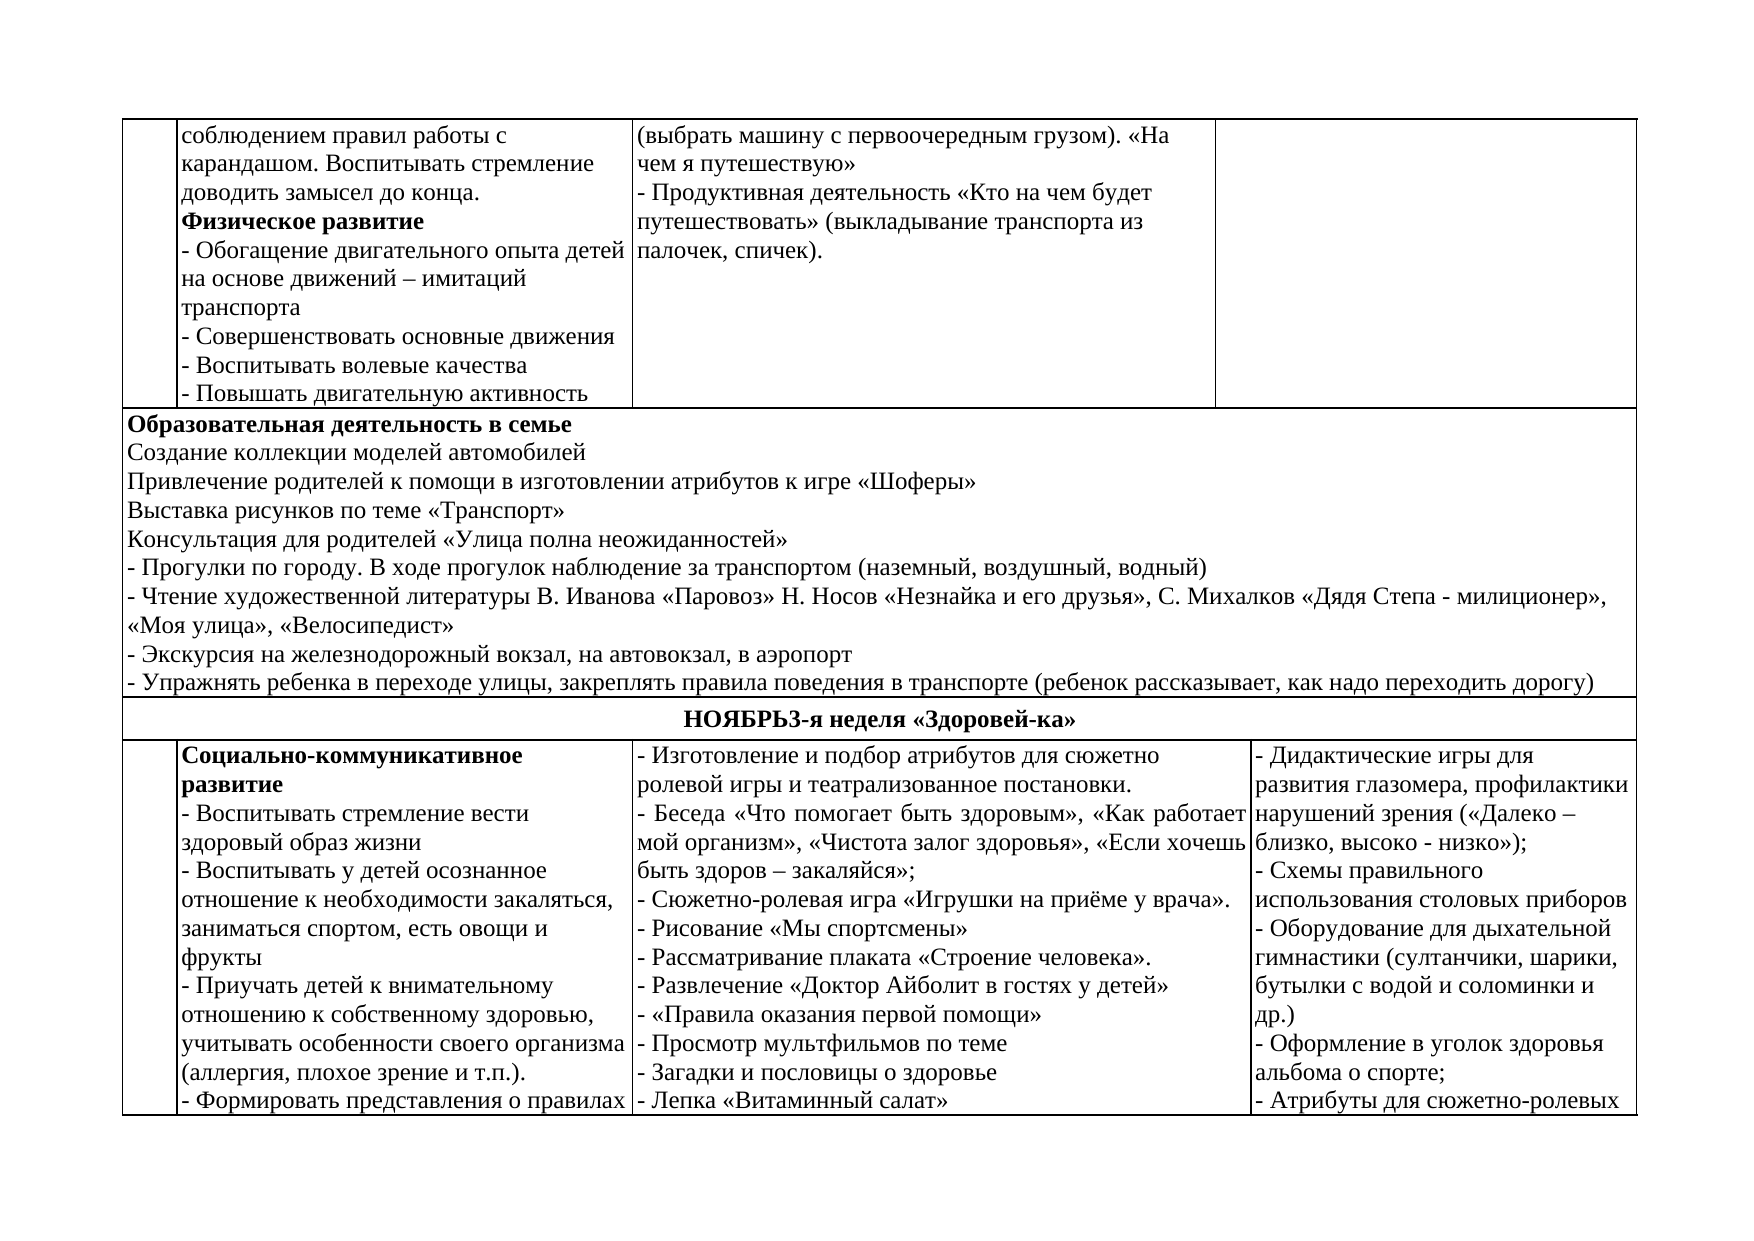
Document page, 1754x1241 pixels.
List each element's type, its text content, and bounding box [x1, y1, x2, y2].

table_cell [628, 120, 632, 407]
table_cell [123, 741, 176, 1114]
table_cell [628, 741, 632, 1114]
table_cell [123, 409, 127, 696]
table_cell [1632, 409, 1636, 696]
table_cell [1216, 120, 1636, 407]
table_cell [123, 120, 176, 407]
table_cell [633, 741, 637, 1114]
table_cell НОЯБРЬ3-я неделя «Здоровей-ка» [123, 698, 1636, 739]
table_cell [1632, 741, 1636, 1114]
